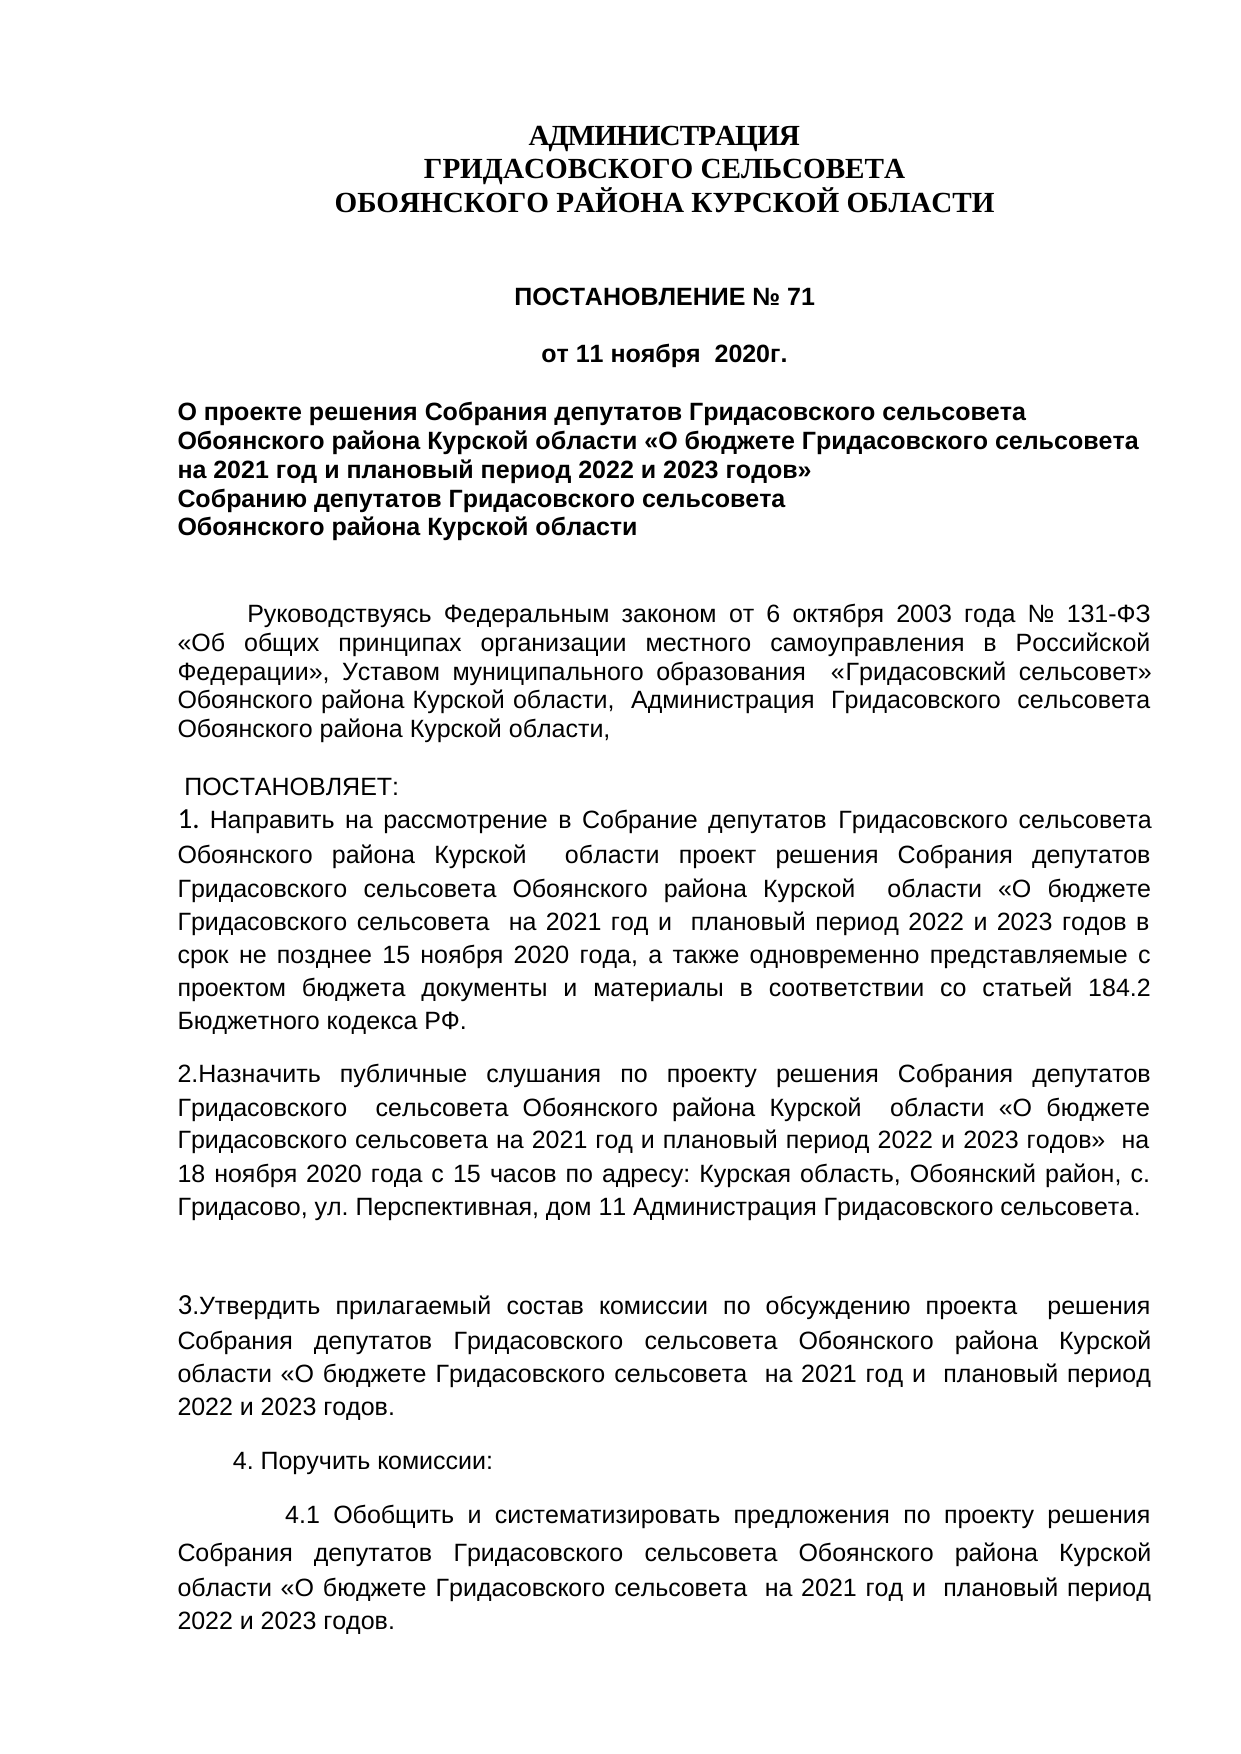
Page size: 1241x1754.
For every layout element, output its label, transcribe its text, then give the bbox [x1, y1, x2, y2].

text ГРИДАСОВСКОГО СЕЛЬСОВЕТА [177, 152, 1152, 185]
text ПОСТАНОВЛЯЕТ: [177, 772, 1152, 801]
text 1. Направить на рассмотрение в Собрание депутатов Гридасовского сельсовета Обоянского района Курской области проект решения Собрания депутатов Гридасовского сельсовета Обоянского района Курской области «О бюджете Гридасовского сельсовета на 2021 год и плановый период 2022 и 2023 годов в срок не позднее 15 ноября 2020 года, а также одновременно представляемые с проектом бюджета документы и материалы в соответствии со статьей 184.2 Бюджетного кодекса РФ. [177, 801, 1152, 1034]
text О проекте решения Собрания депутатов Гридасовского сельсовета Обоянского района Курской области «О бюджете Гридасовского сельсовета [177, 397, 1152, 455]
text АДМИНИСТРАЦИЯ [177, 118, 1152, 152]
text 3.Утвердить прилагаемый состав комиссии по обсуждению проекта решения Собрания депутатов Гридасовского сельсовета Обоянского района Курской области «О бюджете Гридасовского сельсовета на 2021 год и плановый период 2022 и 2023 годов. [177, 1286, 1152, 1421]
text 2.Назначить публичные слушания по проекту решения Собрания депутатов Гридасовского сельсовета Обоянского района Курской области «О бюджете Гридасовского сельсовета на 2021 год и плановый период 2022 и 2023 годов» на 18 ноября 2020 года с 15 часов по адресу: Курская область, Обоянский район, с. Гридасово, ул. Перспективная, дом 11 Администрация Гридасовского сельсовета. [177, 1059, 1152, 1220]
text Обоянского района Курской области [177, 512, 1152, 541]
text ОБОЯНСКОГО РАЙОНА КУРСКОЙ ОБЛАСТИ [177, 185, 1152, 219]
text 4. Поручить комиссии: [177, 1446, 1152, 1475]
text Собранию депутатов Гридасовского сельсовета [177, 483, 1152, 512]
text на 2021 год и плановый период 2022 и 2023 годов» [177, 455, 1152, 483]
text ПОСТАНОВЛЕНИЕ № 71 [177, 281, 1152, 310]
text 4.1 Обобщить и систематизировать предложения по проекту решения Собрания депутатов Гридасовского сельсовета Обоянского района Курской области «О бюджете Гридасовского сельсовета на 2021 год и плановый период 2022 и 2023 годов. [177, 1500, 1152, 1635]
text Руководствуясь Федеральным законом от 6 октября 2003 года № 131-ФЗ «Об общих принципах организации местного самоуправления в Российской Федерации», Уставом муниципального образования «Гридасовский сельсовет» Обоянского района Курской области, Администрация Гридасовского сельсовета Обоянского района Курской области, [177, 599, 1152, 743]
text от 11 ноября 2020г. [177, 339, 1152, 368]
